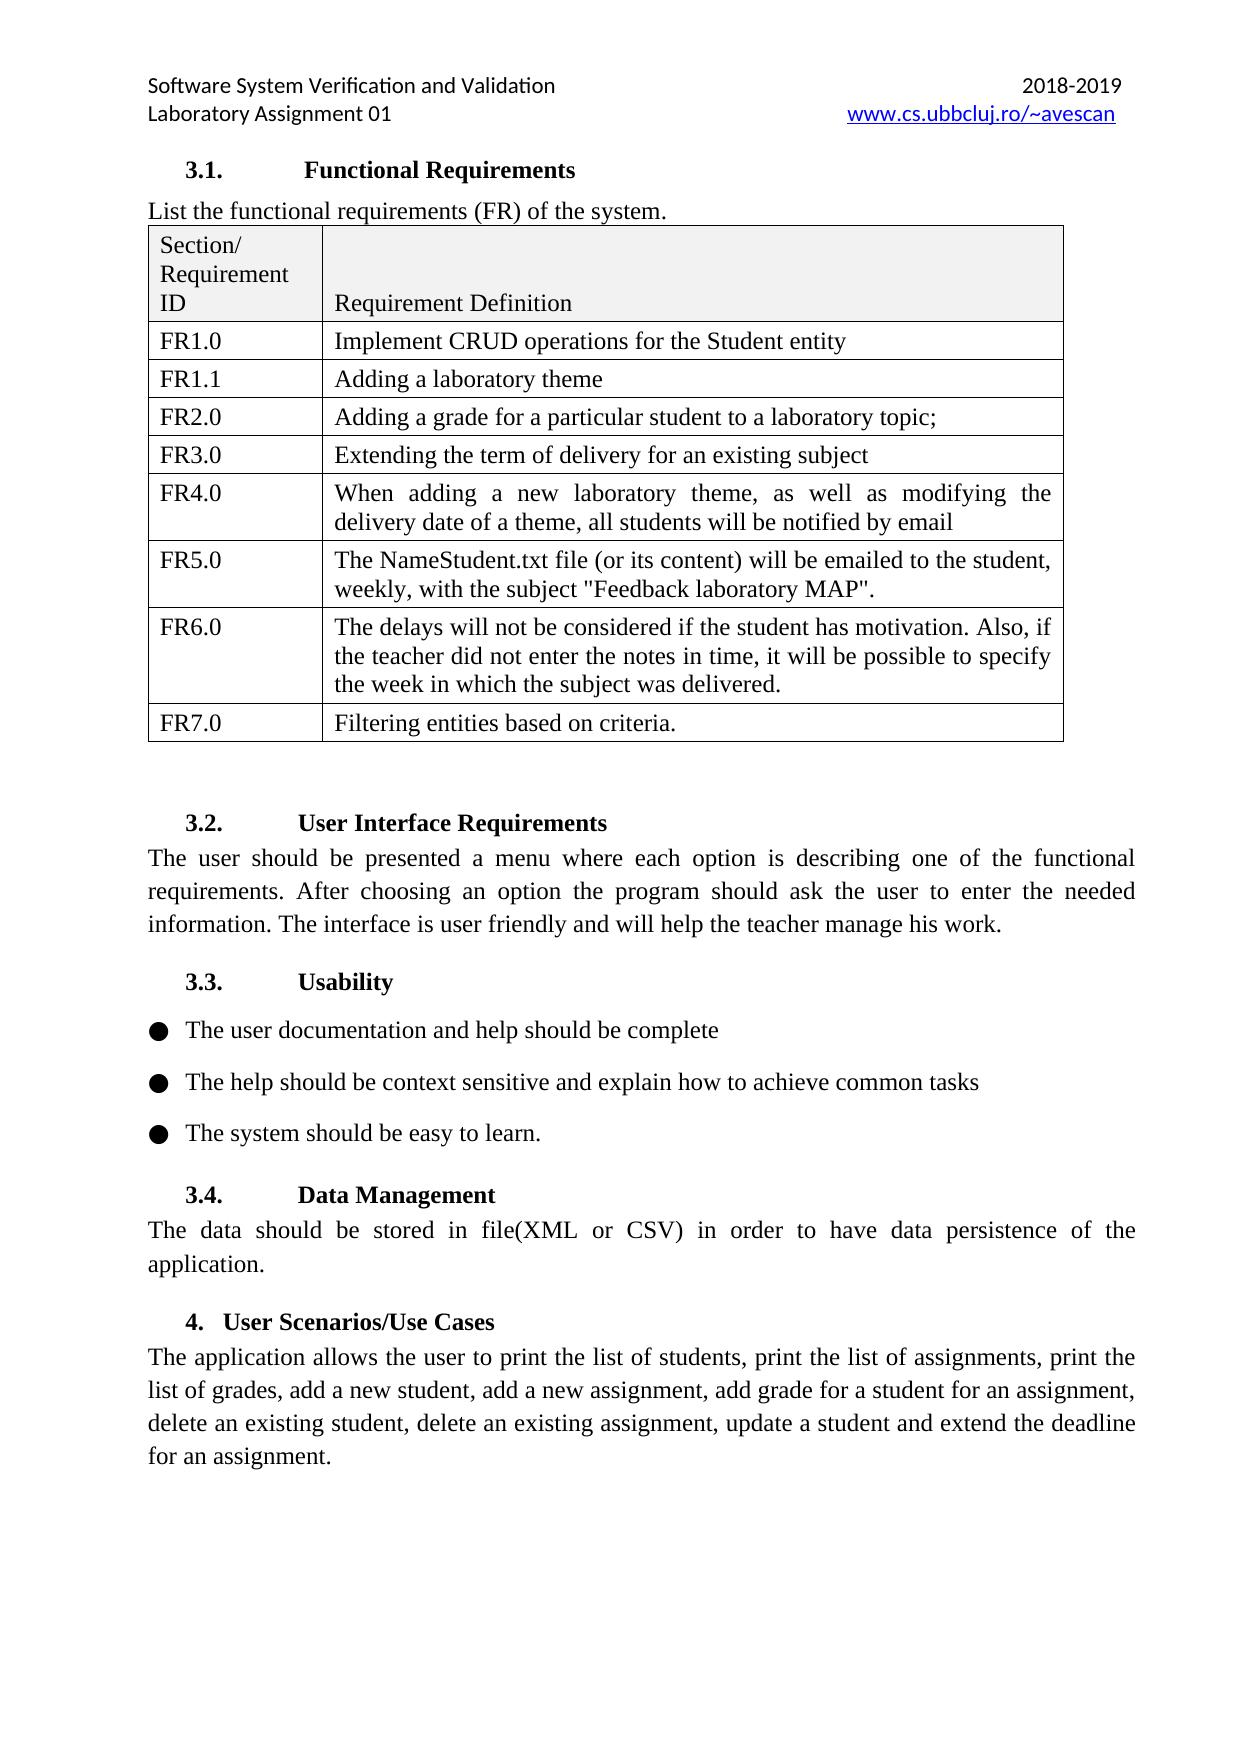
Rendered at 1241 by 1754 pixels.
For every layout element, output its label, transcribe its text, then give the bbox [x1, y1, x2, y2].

table_header Requirement Definition [323, 226, 1063, 321]
subtitle Data Management [185, 1181, 1137, 1209]
table_cell The NameStudent.txt file (or its content) will be emailed to the student, weekly, with the subject "Feedback laboratory MAP". [323, 541, 1063, 607]
table_cell Adding a grade for a particular student to a laboratory topic; [323, 398, 1063, 435]
subtitle Usability [185, 967, 1137, 996]
text List the functional requirements (FR) of the system. [148, 196, 1137, 225]
table_cell FR5.0 [149, 541, 322, 607]
table_cell FR2.0 [149, 398, 322, 435]
text The data should be stored in file(XML or CSV) in order to have data persistence of the application. [148, 1216, 1137, 1277]
list The user documentation and help should be complete [148, 1002, 1137, 1053]
subtitle User Interface Requirements [185, 808, 1137, 837]
table_cell When adding a new laboratory theme, as well as modifying the delivery date of a theme, all students will be notified by email [323, 474, 1063, 540]
list The help should be context sensitive and explain how to achieve common tasks [148, 1053, 1137, 1104]
table_cell Adding a laboratory theme [323, 360, 1063, 397]
table_cell FR3.0 [149, 436, 322, 473]
table_cell FR6.0 [149, 608, 322, 702]
text The application allows the user to print the list of students, print the list of assignments, print the list of grades, add a new student, add a new assignment, add grade for a student for an assignment, delete an existing student, delete an existing assignment, update a student and extend the deadline for an assignment. [148, 1342, 1137, 1469]
table_cell Filtering entities based on criteria. [323, 704, 1063, 741]
table_header Section/ Requirement ID [149, 226, 322, 321]
table_cell FR7.0 [149, 704, 322, 741]
table_cell The delays will not be considered if the student has motivation. Also, if the teacher did not enter the notes in time, it will be possible to specify the week in which the subject was delivered. [323, 608, 1063, 702]
table_cell Extending the term of delivery for an existing subject [323, 436, 1063, 473]
list The system should be easy to learn. [148, 1104, 1137, 1156]
subtitle Functional Requirements [185, 155, 1137, 184]
table_cell Implement CRUD operations for the Student entity [323, 322, 1063, 359]
table_cell FR1.1 [149, 360, 322, 397]
subtitle User Scenarios/Use Cases [185, 1307, 1137, 1335]
table_cell FR1.0 [149, 322, 322, 359]
text The user should be presented a menu where each option is describing one of the functional requirements. After choosing an option the program should ask the user to enter the needed information. The interface is user friendly and will help the teacher manage his work. [148, 843, 1137, 938]
table_cell FR4.0 [149, 474, 322, 540]
